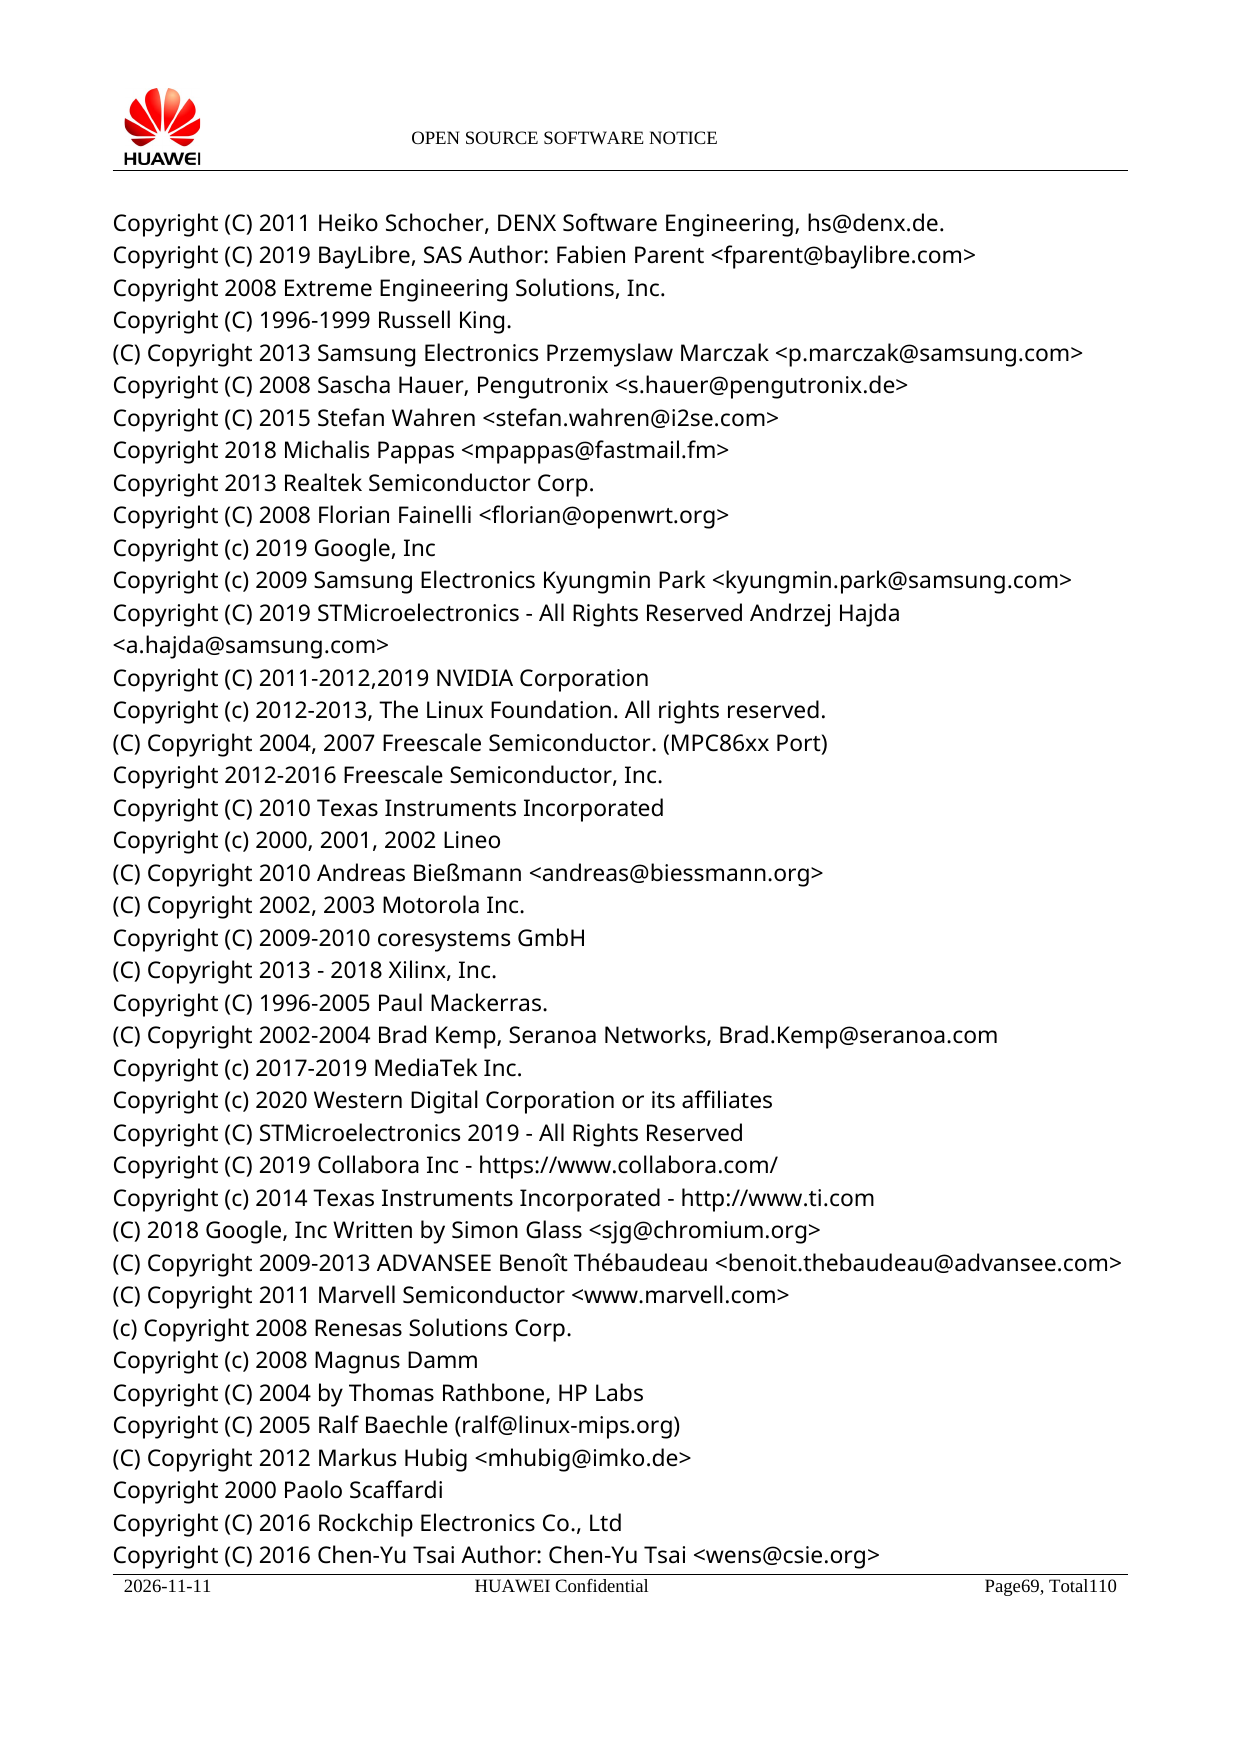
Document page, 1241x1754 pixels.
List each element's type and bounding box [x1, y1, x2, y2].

picture [124, 88, 201, 165]
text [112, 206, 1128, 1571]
